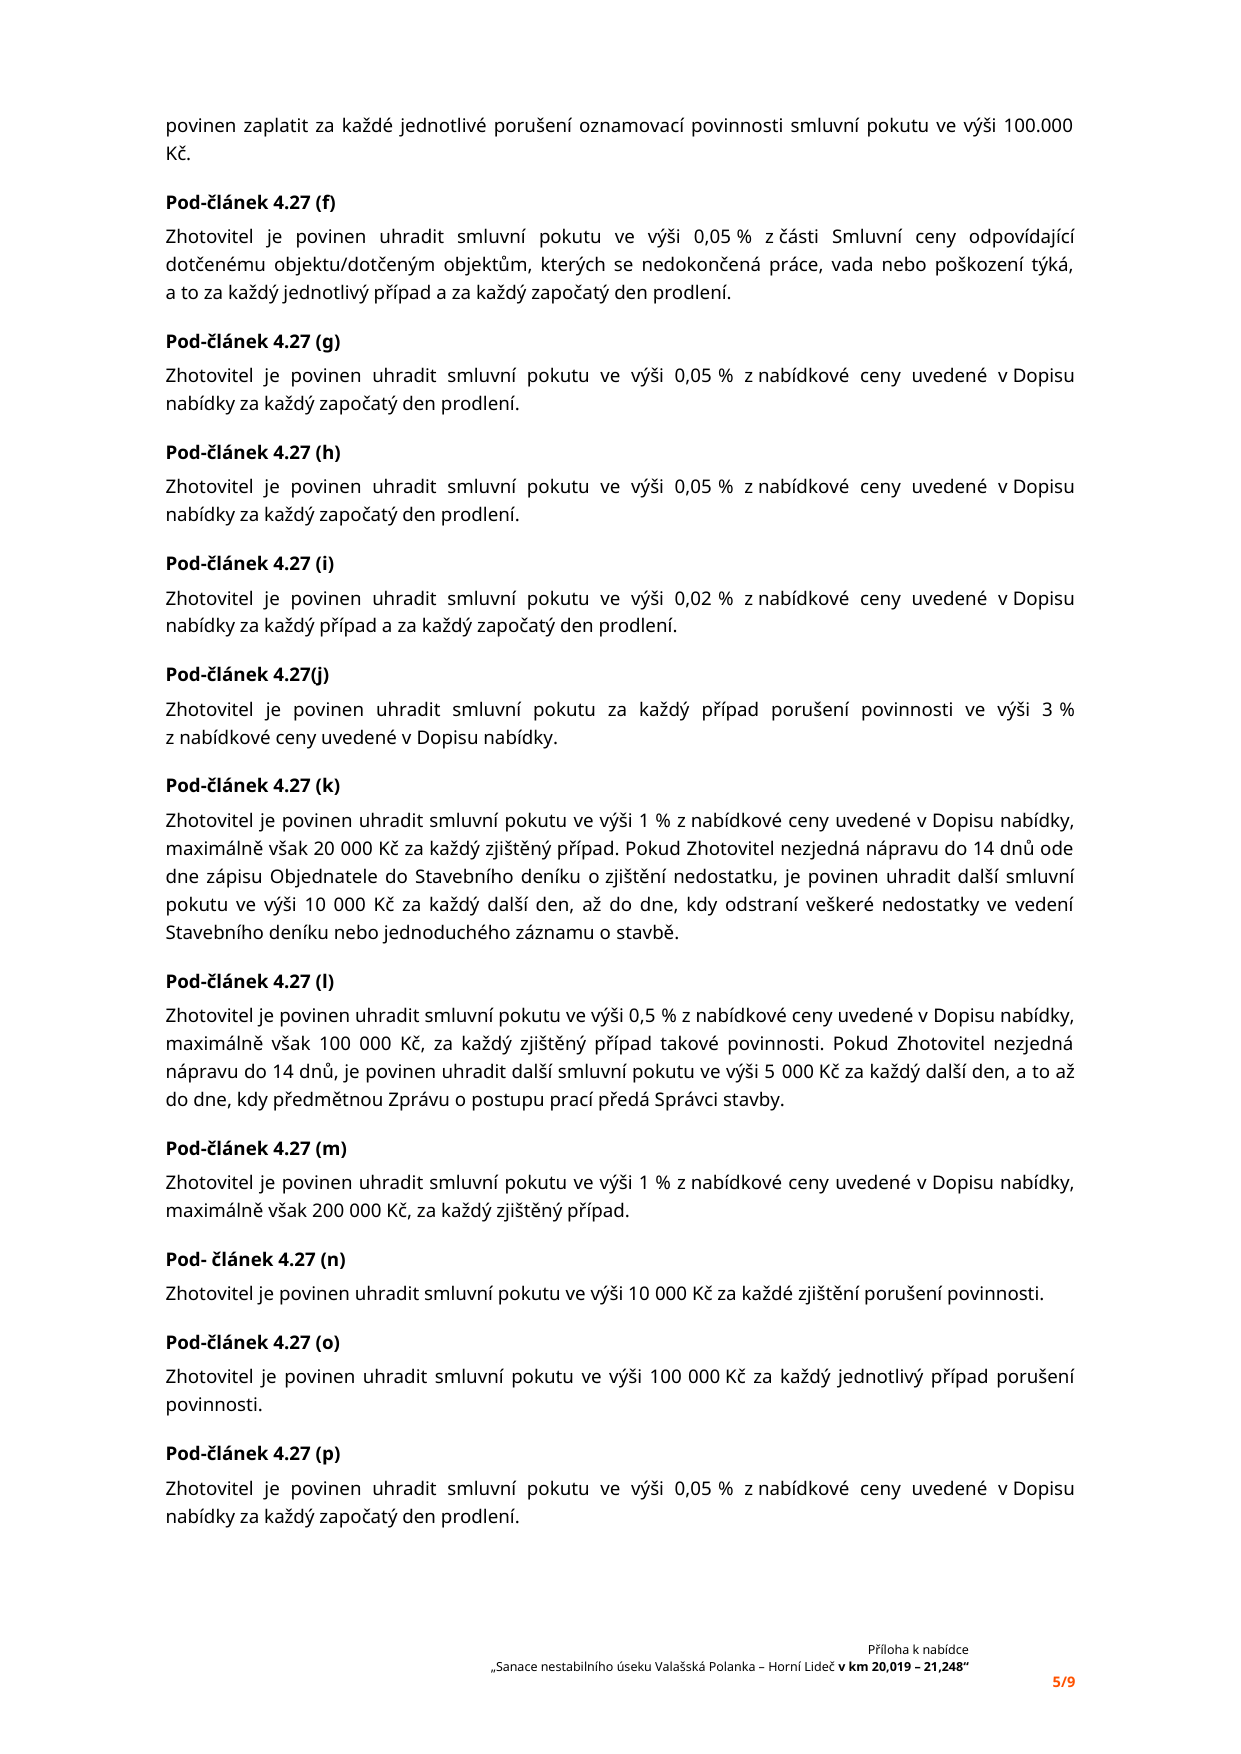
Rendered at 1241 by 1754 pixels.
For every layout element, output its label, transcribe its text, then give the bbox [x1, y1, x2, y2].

text Pod-článek 4.27 (h) [165, 439, 1075, 465]
text Pod-článek 4.27 (i) [165, 551, 1075, 576]
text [165, 1475, 1075, 1528]
text Zhotovitel je povinen uhradit smluvní pokutu ve výši 0,05 % z nabídkové ceny uvedené v Dopisu nabídky za každý započatý den prodlení. [165, 474, 1075, 527]
text Zhotovitel je povinen uhradit smluvní pokutu za každý případ porušení povinnosti ve výši 3 % z nabídkové ceny uvedené v Dopisu nabídky. [165, 696, 1075, 749]
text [165, 112, 1075, 166]
text Pod-článek 4.27 (g) [165, 328, 1075, 354]
text Pod-článek 4.27 (o) [165, 1329, 1075, 1355]
text Pod- článek 4.27 (n) [165, 1246, 1075, 1272]
text Pod-článek 4.27 (m) [165, 1135, 1075, 1161]
text Pod-článek 4.27 (l) [165, 968, 1075, 993]
text Zhotovitel je povinen uhradit smluvní pokutu ve výši 0,5 % z nabídkové ceny uvedené v Dopisu nabídky, maximálně však 100 000 Kč, za každý zjištěný případ takové povinnosti. Pokud Zhotovitel nezjedná nápravu do 14 dnů, je povinen uhradit další smluvní pokutu ve výši 5 000 Kč za každý další den, a to až do dne, kdy předmětnou Zprávu o postupu prací předá Správci stavby. [165, 1002, 1075, 1112]
text Pod-článek 4.27(j) [165, 662, 1075, 687]
text Pod-článek 4.27 (k) [165, 773, 1075, 798]
text Zhotovitel je povinen uhradit smluvní pokutu ve výši 1 % z nabídkové ceny uvedené v Dopisu nabídky, maximálně však 200 000 Kč, za každý zjištěný případ. [165, 1169, 1075, 1223]
text Zhotovitel je povinen uhradit smluvní pokutu ve výši 10 000 Kč za každé zjištění porušení povinnosti. [165, 1281, 1075, 1306]
text Zhotovitel je povinen uhradit smluvní pokutu ve výši 0,02 % z nabídkové ceny uvedené v Dopisu nabídky za každý případ a za každý započatý den prodlení. [165, 585, 1075, 638]
text Pod-článek 4.27 (f) [165, 189, 1075, 214]
text Pod-článek 4.27 (p) [165, 1441, 1075, 1466]
text Zhotovitel je povinen uhradit smluvní pokutu ve výši 1 % z nabídkové ceny uvedené v Dopisu nabídky, maximálně však 20 000 Kč za každý zjištěný případ. Pokud Zhotovitel nezjedná nápravu do 14 dnů ode dne zápisu Objednatele do Stavebního deníku o zjištění nedostatku, je povinen uhradit další smluvní pokutu ve výši 10 000 Kč za každý další den, až do dne, kdy odstraní veškeré nedostatky ve vedení Stavebního deníku nebo jednoduchého záznamu o stavbě. [165, 807, 1075, 945]
text Zhotovitel je povinen uhradit smluvní pokutu ve výši 100 000 Kč za každý jednotlivý případ porušení povinnosti. [165, 1364, 1075, 1417]
text Zhotovitel je povinen uhradit smluvní pokutu ve výši 0,05 % z nabídkové ceny uvedené v Dopisu nabídky za každý započatý den prodlení. [165, 362, 1075, 416]
text Zhotovitel je povinen uhradit smluvní pokutu ve výši 0,05 % z části Smluvní ceny odpovídající dotčenému objektu/dotčeným objektům, kterých se nedokončená práce, vada nebo poškození týká, a to za každý jednotlivý případ a za každý započatý den prodlení. [165, 223, 1075, 305]
